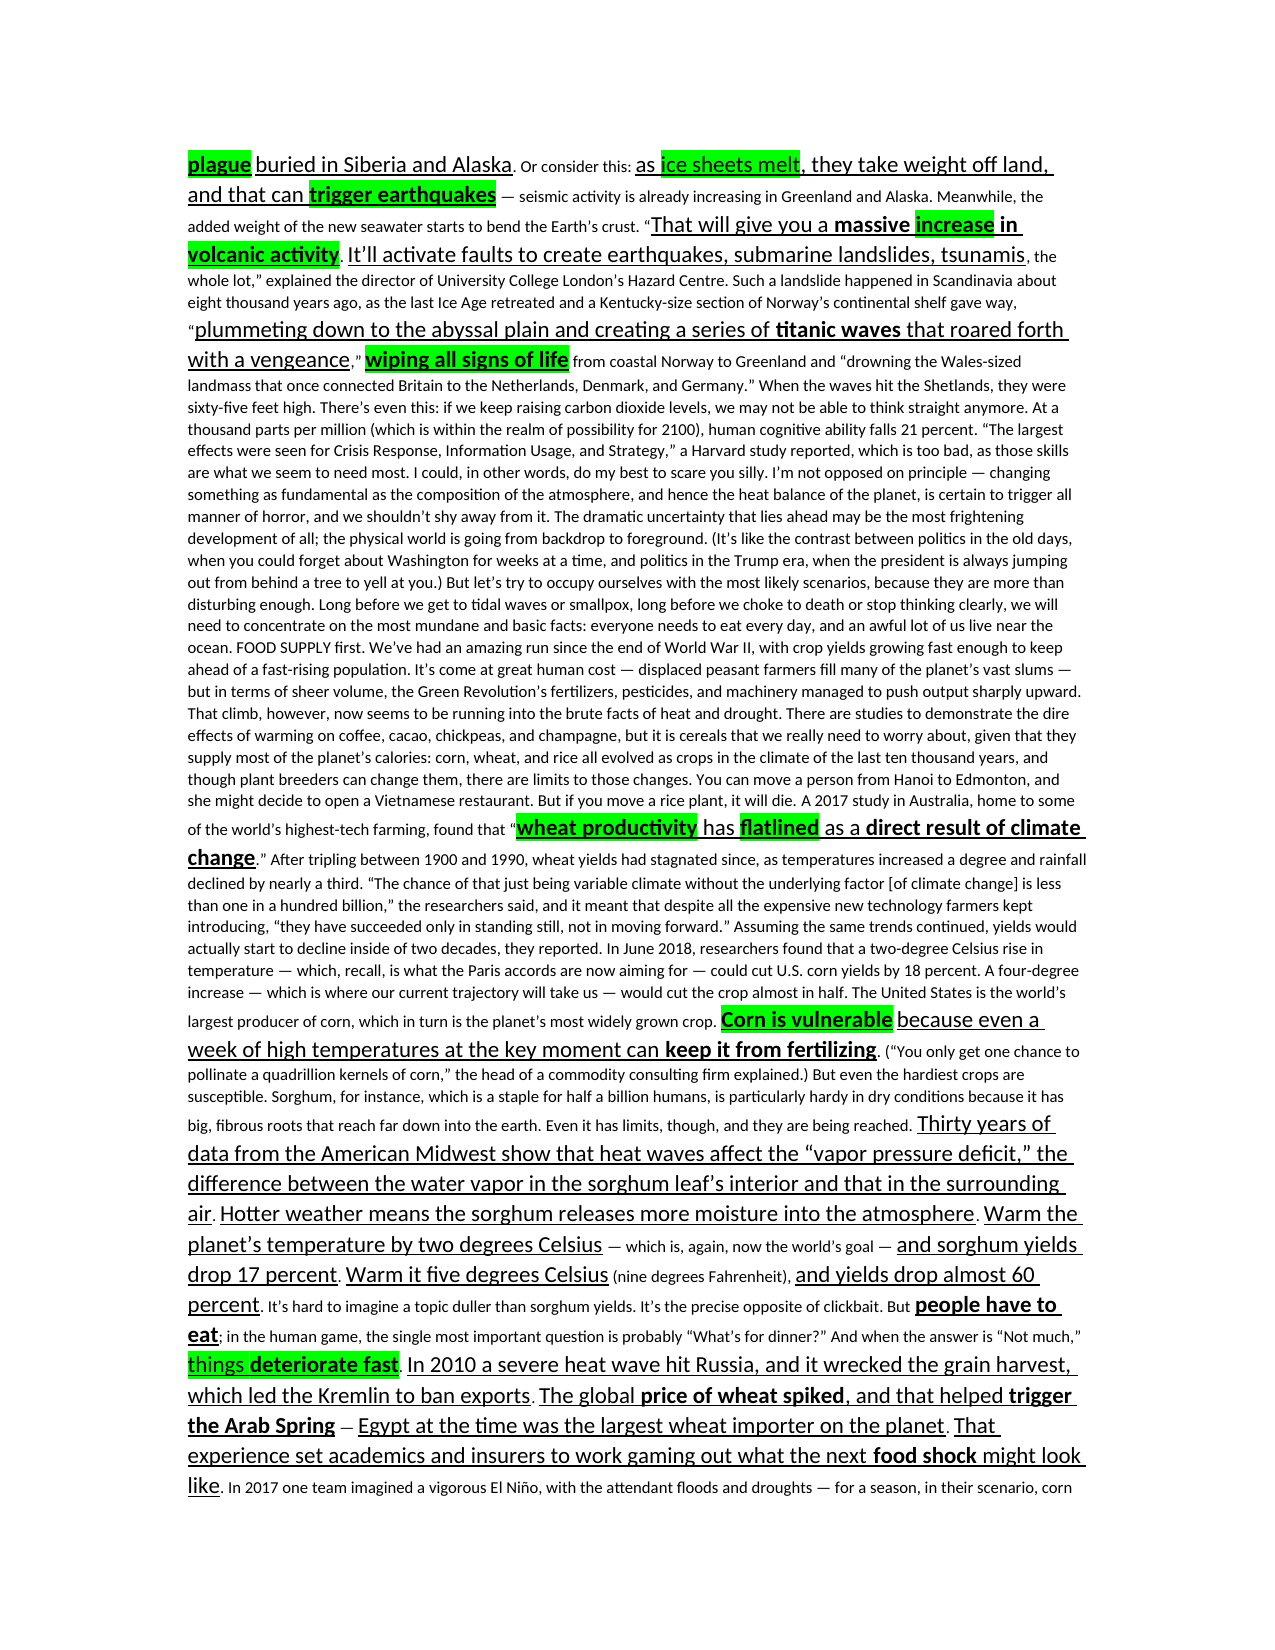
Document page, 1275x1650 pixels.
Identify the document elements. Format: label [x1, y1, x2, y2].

text [187, 150, 1087, 1499]
